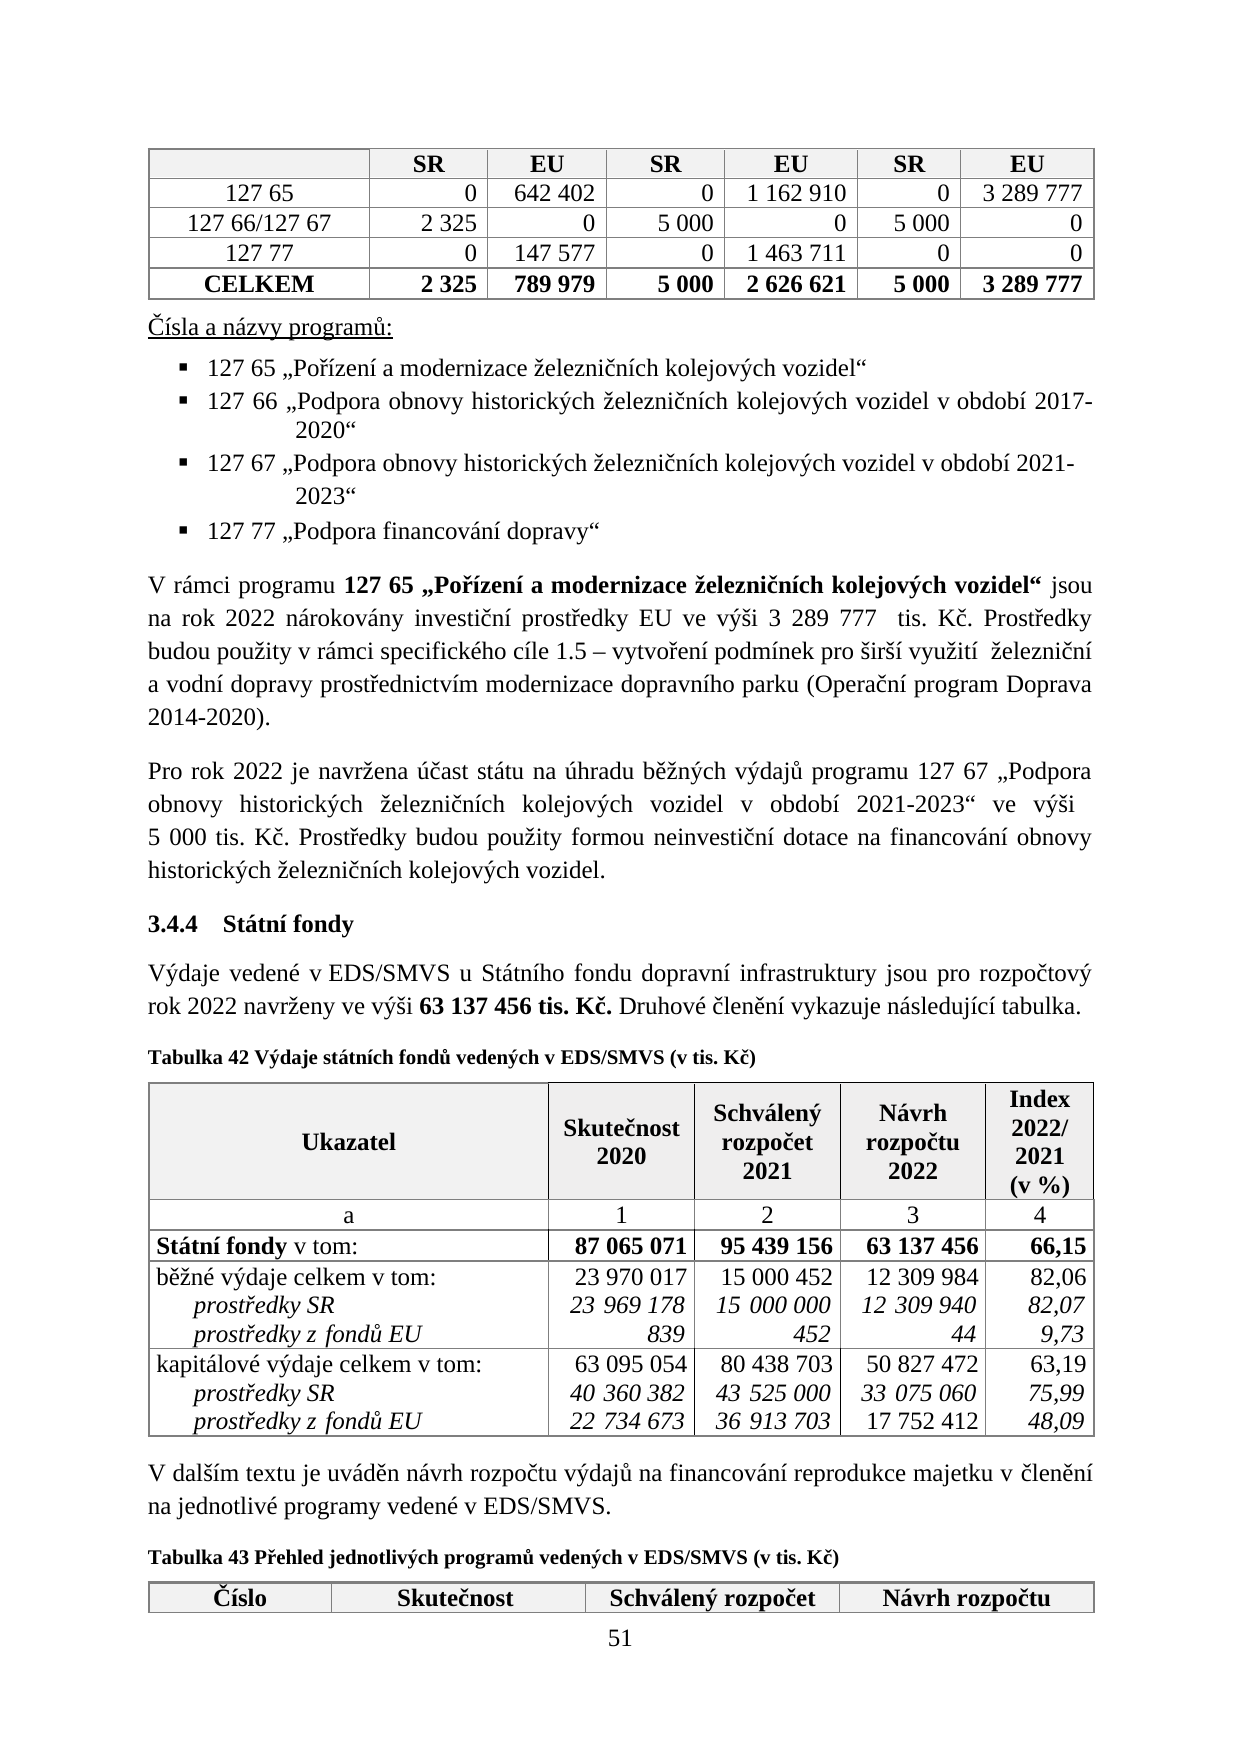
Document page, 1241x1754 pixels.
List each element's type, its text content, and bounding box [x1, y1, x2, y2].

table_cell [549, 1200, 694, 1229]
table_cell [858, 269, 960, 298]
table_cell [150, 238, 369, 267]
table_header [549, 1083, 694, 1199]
subtitle Státní fondy [148, 909, 1093, 937]
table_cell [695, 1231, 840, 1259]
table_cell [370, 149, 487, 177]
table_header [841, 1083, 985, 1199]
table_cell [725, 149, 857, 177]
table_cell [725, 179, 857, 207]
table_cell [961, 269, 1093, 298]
text V rámci programu 127 65 „Pořízení a modernizace železničních kolejových vozidel“ jsou na rok 2022 nárokovány investiční prostředky EU ve výši 3 289 777 tis. Kč. Prostředky budou použity v rámci specifického cíle 1.5 – vytvoření podmínek pro širší využití železniční a vodní dopravy prostřednictvím modernizace dopravního parku (Operační program Doprava 2014-2020). [148, 570, 1093, 731]
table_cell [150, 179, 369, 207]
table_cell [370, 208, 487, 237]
text Výdaje vedené v EDS/SMVS u Státního fondu dopravní infrastruktury jsou pro rozpočtový rok 2022 navrženy ve výši 63 137 456 tis. Kč. Druhové členění vykazuje následující tabulka. [148, 958, 1093, 1020]
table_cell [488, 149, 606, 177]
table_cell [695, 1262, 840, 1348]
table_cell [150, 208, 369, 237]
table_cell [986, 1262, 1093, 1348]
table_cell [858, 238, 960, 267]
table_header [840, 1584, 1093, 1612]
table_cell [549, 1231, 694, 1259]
list 127 77 „Podpora financování dopravy“ [177, 516, 1093, 545]
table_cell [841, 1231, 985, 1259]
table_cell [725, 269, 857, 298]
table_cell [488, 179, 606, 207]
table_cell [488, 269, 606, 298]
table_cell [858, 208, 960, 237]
list 127 65 „Pořízení a modernizace železničních kolejových vozidel“ [177, 353, 1093, 382]
text 2023“ [177, 481, 1093, 510]
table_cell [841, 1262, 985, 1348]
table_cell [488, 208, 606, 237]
text Čísla a názvy programů: [148, 312, 1093, 341]
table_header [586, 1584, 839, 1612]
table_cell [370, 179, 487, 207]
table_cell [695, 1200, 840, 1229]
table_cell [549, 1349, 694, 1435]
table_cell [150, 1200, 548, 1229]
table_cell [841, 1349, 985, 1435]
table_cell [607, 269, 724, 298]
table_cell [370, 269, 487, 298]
list 127 67 „Podpora obnovy historických železničních kolejových vozidel v období 2021- [177, 448, 1093, 477]
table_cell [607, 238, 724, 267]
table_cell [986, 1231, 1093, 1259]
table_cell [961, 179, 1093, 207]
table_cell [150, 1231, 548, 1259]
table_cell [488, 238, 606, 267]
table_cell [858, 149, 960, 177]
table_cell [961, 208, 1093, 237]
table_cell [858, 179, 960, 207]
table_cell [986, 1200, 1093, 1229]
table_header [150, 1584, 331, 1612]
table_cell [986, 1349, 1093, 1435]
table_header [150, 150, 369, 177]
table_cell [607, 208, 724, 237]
text Pro rok 2022 je navržena účast státu na úhradu běžných výdajů programu 127 67 „Podpora obnovy historických železničních kolejových vozidel v období 2021-2023“ ve výši 5 000 tis. Kč. Prostředky budou použity formou neinvestiční dotace na financování obnovy historických železničních kolejových vozidel. [148, 756, 1093, 884]
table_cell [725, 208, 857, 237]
text Tabulka 42 Výdaje státních fondů vedených v EDS/SMVS (v tis. Kč) [148, 1045, 1093, 1069]
text V dalším textu je uváděn návrh rozpočtu výdajů na financování reprodukce majetku v členění na jednotlivé programy vedené v EDS/SMVS. [148, 1458, 1093, 1520]
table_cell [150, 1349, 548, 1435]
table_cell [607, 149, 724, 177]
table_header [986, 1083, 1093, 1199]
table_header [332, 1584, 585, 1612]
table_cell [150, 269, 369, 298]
list 127 66 „Podpora obnovy historických železničních kolejových vozidel v období 2017- 2020“ [177, 386, 1093, 444]
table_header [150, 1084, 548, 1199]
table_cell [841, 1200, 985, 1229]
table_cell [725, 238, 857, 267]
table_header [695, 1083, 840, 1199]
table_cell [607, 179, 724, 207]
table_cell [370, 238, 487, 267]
text Tabulka 43 Přehled jednotlivých programů vedených v EDS/SMVS (v tis. Kč) [148, 1545, 1093, 1569]
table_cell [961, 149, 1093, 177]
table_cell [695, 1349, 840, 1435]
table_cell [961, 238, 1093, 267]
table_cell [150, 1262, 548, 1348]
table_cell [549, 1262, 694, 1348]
